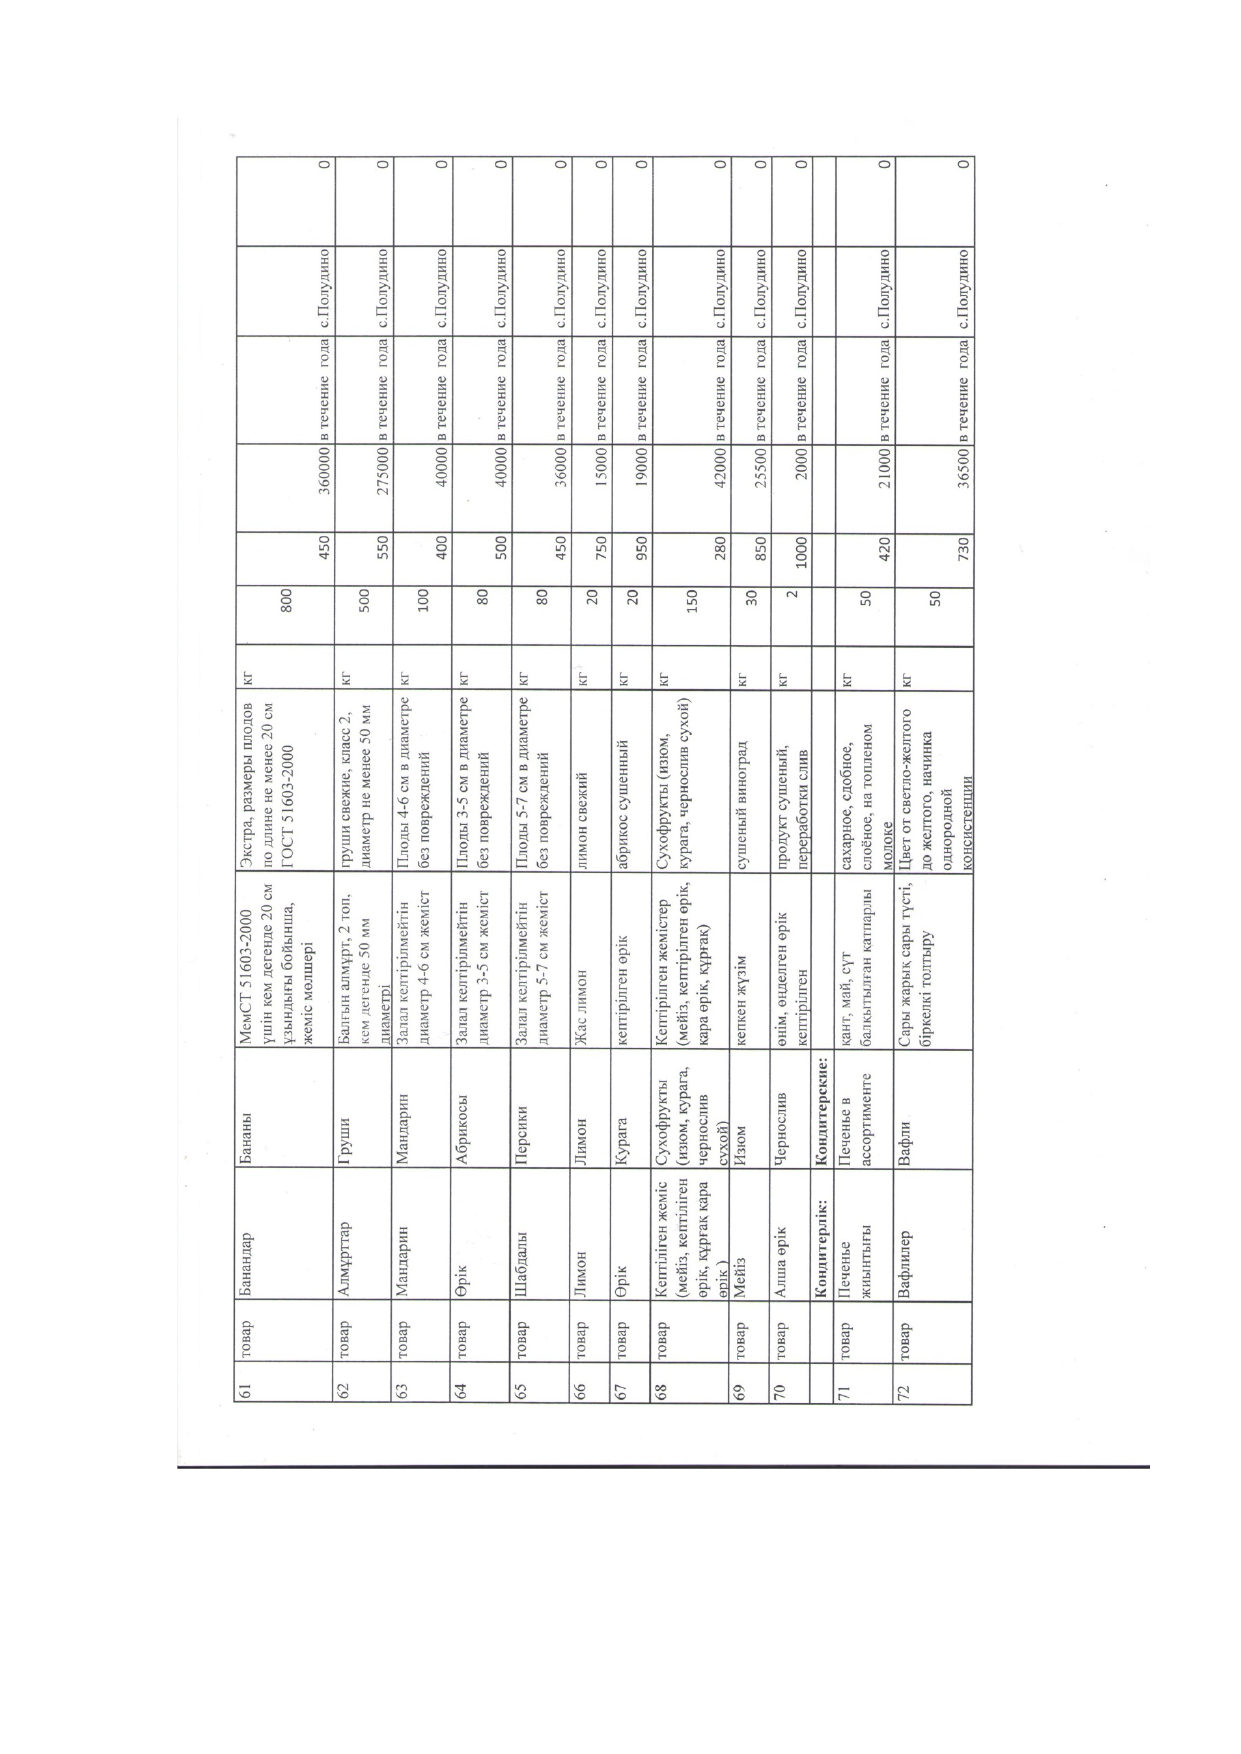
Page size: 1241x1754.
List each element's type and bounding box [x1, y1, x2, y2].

picture [177, 118, 1150, 1469]
